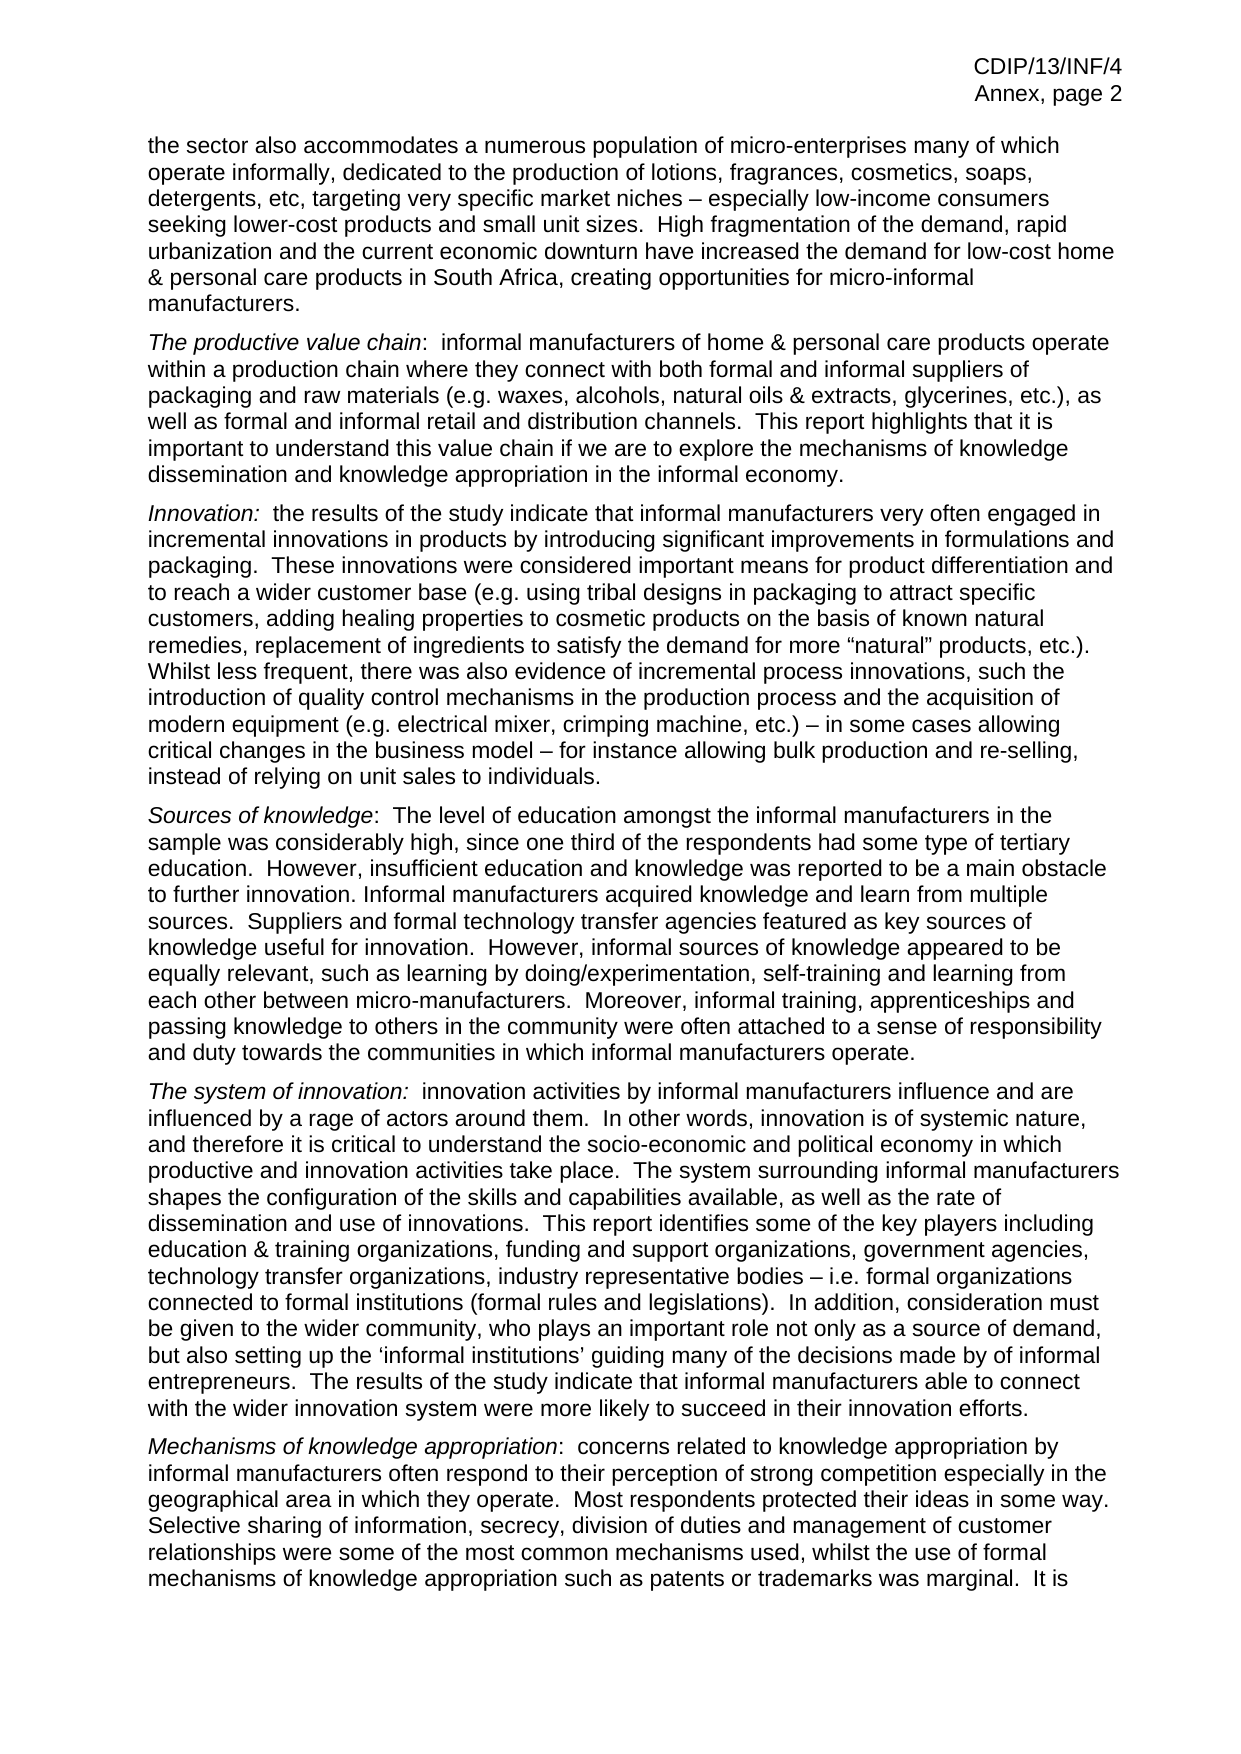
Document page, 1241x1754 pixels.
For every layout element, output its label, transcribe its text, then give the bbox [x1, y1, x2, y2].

text The productive value chain: informal manufacturers of home & personal care products operate within a production chain where they connect with both formal and informal suppliers of packaging and raw materials (e.g. waxes, alcohols, natural oils & extracts, glycerines, etc.), as well as formal and informal retail and distribution channels. This report highlights that it is important to understand this value chain if we are to explore the mechanisms of knowledge dissemination and knowledge appropriation in the informal economy. [148, 329, 1122, 487]
text Sources of knowledge: The level of education amongst the informal manufacturers in the sample was considerably high, since one third of the respondents had some type of tertiary education. However, insufficient education and knowledge was reported to be a main obstacle to further innovation. Informal manufacturers acquired knowledge and learn from multiple sources. Suppliers and formal technology transfer agencies featured as key sources of knowledge useful for innovation. However, informal sources of knowledge appeared to be equally relevant, such as learning by doing/experimentation, self-training and learning from each other between micro-manufacturers. Moreover, informal training, apprenticeships and passing knowledge to others in the community were often attached to a sense of responsibility and duty towards the communities in which informal manufacturers operate. [148, 802, 1122, 1066]
text Innovation: the results of the study indicate that informal manufacturers very often engaged in incremental innovations in products by introducing significant improvements in formulations and packaging. These innovations were considered important means for product differentiation and to reach a wider customer base (e.g. using tribal designs in packaging to attract specific customers, adding healing properties to cosmetic products on the basis of known natural remedies, replacement of ingredients to satisfy the demand for more “natural” products, etc.). Whilst less frequent, there was also evidence of incremental process innovations, such the introduction of quality control mechanisms in the production process and the acquisition of modern equipment (e.g. electrical mixer, crimping machine, etc.) – in some cases allowing critical changes in the business model – for instance allowing bulk production and re-selling, instead of relying on unit sales to individuals. [148, 500, 1122, 790]
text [148, 1433, 1122, 1591]
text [148, 132, 1122, 317]
text The system of innovation: innovation activities by informal manufacturers influence and are influenced by a rage of actors around them. In other words, innovation is of systemic nature, and therefore it is critical to understand the socio-economic and political economy in which productive and innovation activities take place. The system surrounding informal manufacturers shapes the configuration of the skills and capabilities available, as well as the rate of dissemination and use of innovations. This report identifies some of the key players including education & training organizations, funding and support organizations, government agencies, technology transfer organizations, industry representative bodies – i.e. formal organizations connected to formal institutions (formal rules and legislations). In addition, consideration must be given to the wider community, who plays an important role not only as a source of demand, but also setting up the ‘informal institutions’ guiding many of the decisions made by of informal entrepreneurs. The results of the study indicate that informal manufacturers able to connect with the wider innovation system were more likely to succeed in their innovation efforts. [148, 1078, 1122, 1421]
